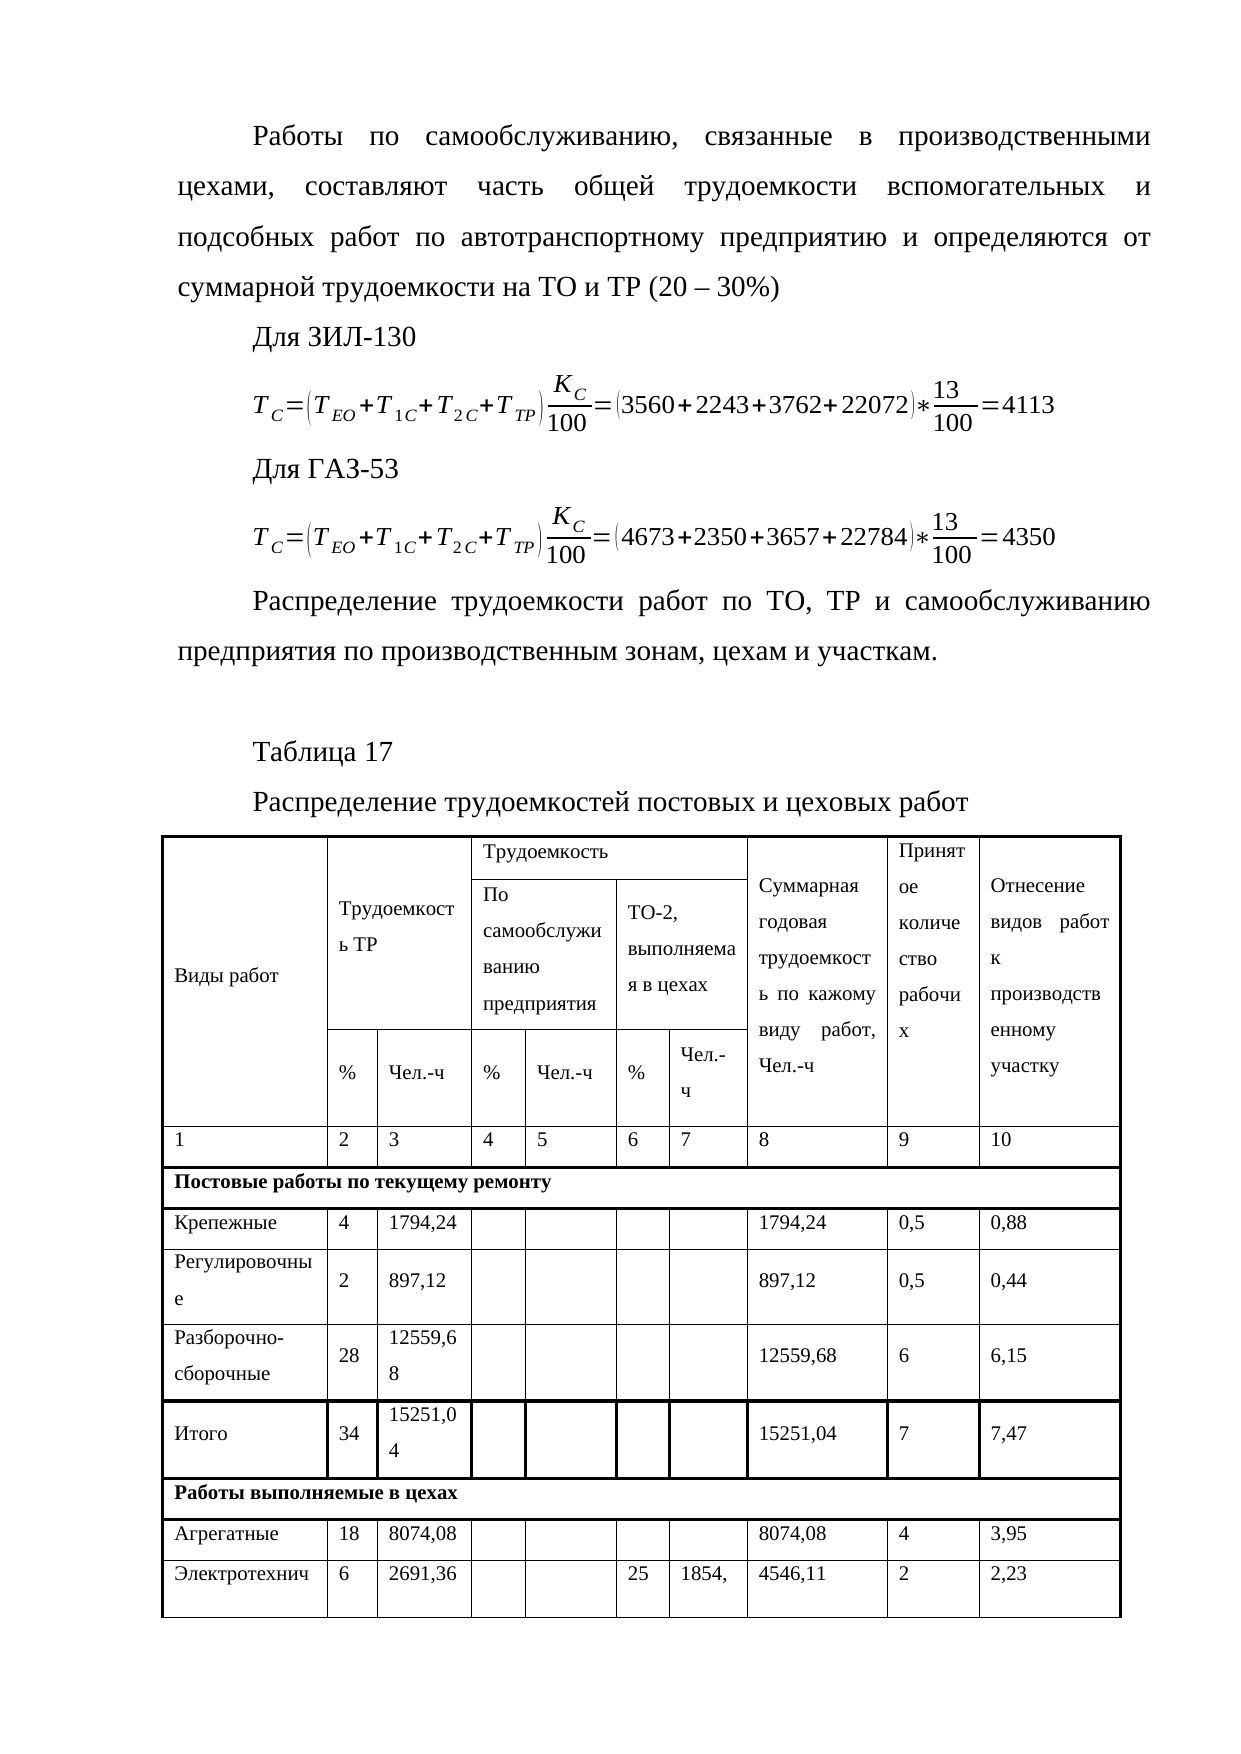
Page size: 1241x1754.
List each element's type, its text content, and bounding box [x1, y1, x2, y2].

table_cell [526, 1561, 616, 1617]
text Распределение трудоемкостей постовых и цеховых работ [177, 784, 1152, 818]
table_header Суммарная годовая трудоемкость по кажому виду работ, Чел.-ч [748, 838, 887, 1126]
table_cell 10 [980, 1127, 1119, 1166]
table_cell Электротехнические [164, 1561, 327, 1617]
table_cell [472, 1250, 525, 1324]
table_cell 7 [670, 1127, 747, 1166]
table_cell 12559,68 [748, 1325, 887, 1399]
table_cell [472, 1210, 525, 1248]
table_cell 2,23 [980, 1561, 1119, 1617]
table_cell 1854,75 [670, 1561, 747, 1617]
table_cell 28 [328, 1325, 377, 1399]
table_cell Разборочно-сборочные [164, 1325, 327, 1399]
table_cell [526, 1325, 616, 1399]
table_cell 4546,11 [748, 1561, 887, 1617]
table_cell 5 [526, 1127, 616, 1166]
table_cell [472, 1521, 525, 1560]
table_cell [473, 1403, 524, 1477]
table_cell 4 [888, 1521, 979, 1560]
table_cell 8 [748, 1127, 887, 1166]
table_cell [617, 1210, 669, 1248]
table_cell [618, 1403, 668, 1477]
table_cell [670, 1325, 747, 1399]
table_cell [670, 1521, 747, 1560]
table_cell 6 [617, 1127, 669, 1166]
table_cell 6,15 [980, 1325, 1119, 1399]
table_cell 1794,24 [748, 1210, 887, 1248]
table_cell [472, 1561, 525, 1617]
table_cell [617, 1521, 669, 1560]
table_cell [670, 1250, 747, 1324]
table_cell [527, 1403, 615, 1477]
table_cell % [472, 1030, 525, 1126]
table_cell 0,5 [888, 1210, 979, 1248]
table_cell 7 [889, 1403, 978, 1477]
table_cell Чел.-ч [378, 1030, 471, 1126]
table_header Принятое количество рабочих [888, 838, 979, 1126]
table_cell 6 [328, 1561, 377, 1617]
table_cell 2 [328, 1127, 377, 1166]
table_header Трудоемкость ТР [328, 838, 471, 1029]
table_cell [617, 1250, 669, 1324]
text Для ЗИЛ-130 [177, 319, 1152, 353]
table_cell 1794,24 [378, 1210, 471, 1248]
table_cell Постовые работы по текущему ремонту [164, 1169, 1119, 1207]
table_cell [671, 1403, 746, 1477]
table_cell [670, 1210, 747, 1248]
table_cell 6 [888, 1325, 979, 1399]
text Распределение трудоемкости работ по ТО, ТР и самообслуживанию предприятия по производственным зонам, цехам и участкам. [177, 583, 1152, 667]
table_cell 34 [329, 1403, 376, 1477]
table_cell 3 [378, 1127, 471, 1166]
table_cell 897,12 [378, 1250, 471, 1324]
table_cell 9 [888, 1127, 979, 1166]
text Работы по самообслуживанию, связанные в производственными цехами, составляют часть общей трудоемкости вспомогательных и подсобных работ по автотранспортному предприятию и определяются от суммарной трудоемкости на ТО и ТР (20 – 30%) [177, 118, 1152, 303]
table_cell 15251,04 [379, 1403, 470, 1477]
table_cell Итого [164, 1403, 326, 1477]
table_cell Крепежные [164, 1210, 327, 1248]
table_cell [526, 1521, 616, 1560]
table_cell 7,47 [981, 1403, 1119, 1477]
table_header Виды работ [164, 838, 327, 1126]
table_header Отнесение видов работ к производственному участку [980, 838, 1119, 1126]
table_cell 0,5 [888, 1250, 979, 1324]
table_cell 0,88 [980, 1210, 1119, 1248]
table_cell 3,95 [980, 1521, 1119, 1560]
table_cell Агрегатные [164, 1521, 327, 1560]
table_cell [526, 1210, 616, 1248]
table_cell 897,12 [748, 1250, 887, 1324]
table_cell 25 [617, 1561, 669, 1617]
table_cell 18 [328, 1521, 377, 1560]
table_cell [472, 1325, 525, 1399]
table_cell % [617, 1030, 669, 1126]
table_cell 2 [328, 1250, 377, 1324]
table_cell % [328, 1030, 377, 1126]
table_cell 8074,08 [378, 1521, 471, 1560]
table_cell [617, 1325, 669, 1399]
table_cell 4 [328, 1210, 377, 1248]
table_cell 0,44 [980, 1250, 1119, 1324]
text Для ГАЗ-53 [177, 451, 1152, 485]
table_cell 4 [472, 1127, 525, 1166]
table_cell Работы выполняемые в цехах [164, 1480, 1119, 1518]
table_cell 15251,04 [749, 1403, 886, 1477]
table_cell 12559,68 [378, 1325, 471, 1399]
table_cell [526, 1250, 616, 1324]
table_cell 8074,08 [748, 1521, 887, 1560]
table_cell 1 [164, 1127, 327, 1166]
table_cell Регулировочные [164, 1250, 327, 1324]
text Таблица 17 [177, 734, 1152, 768]
table_cell ТО-2, выполняемая в цехах [617, 880, 747, 1029]
table_cell По самообслуживанию предприятия [472, 880, 616, 1029]
table_cell Чел.-ч [526, 1030, 616, 1126]
table_cell 2691,36 [378, 1561, 471, 1617]
table_header Трудоемкость [472, 838, 747, 879]
table_cell Чел.-ч [670, 1030, 747, 1126]
table_cell 2 [888, 1561, 979, 1617]
